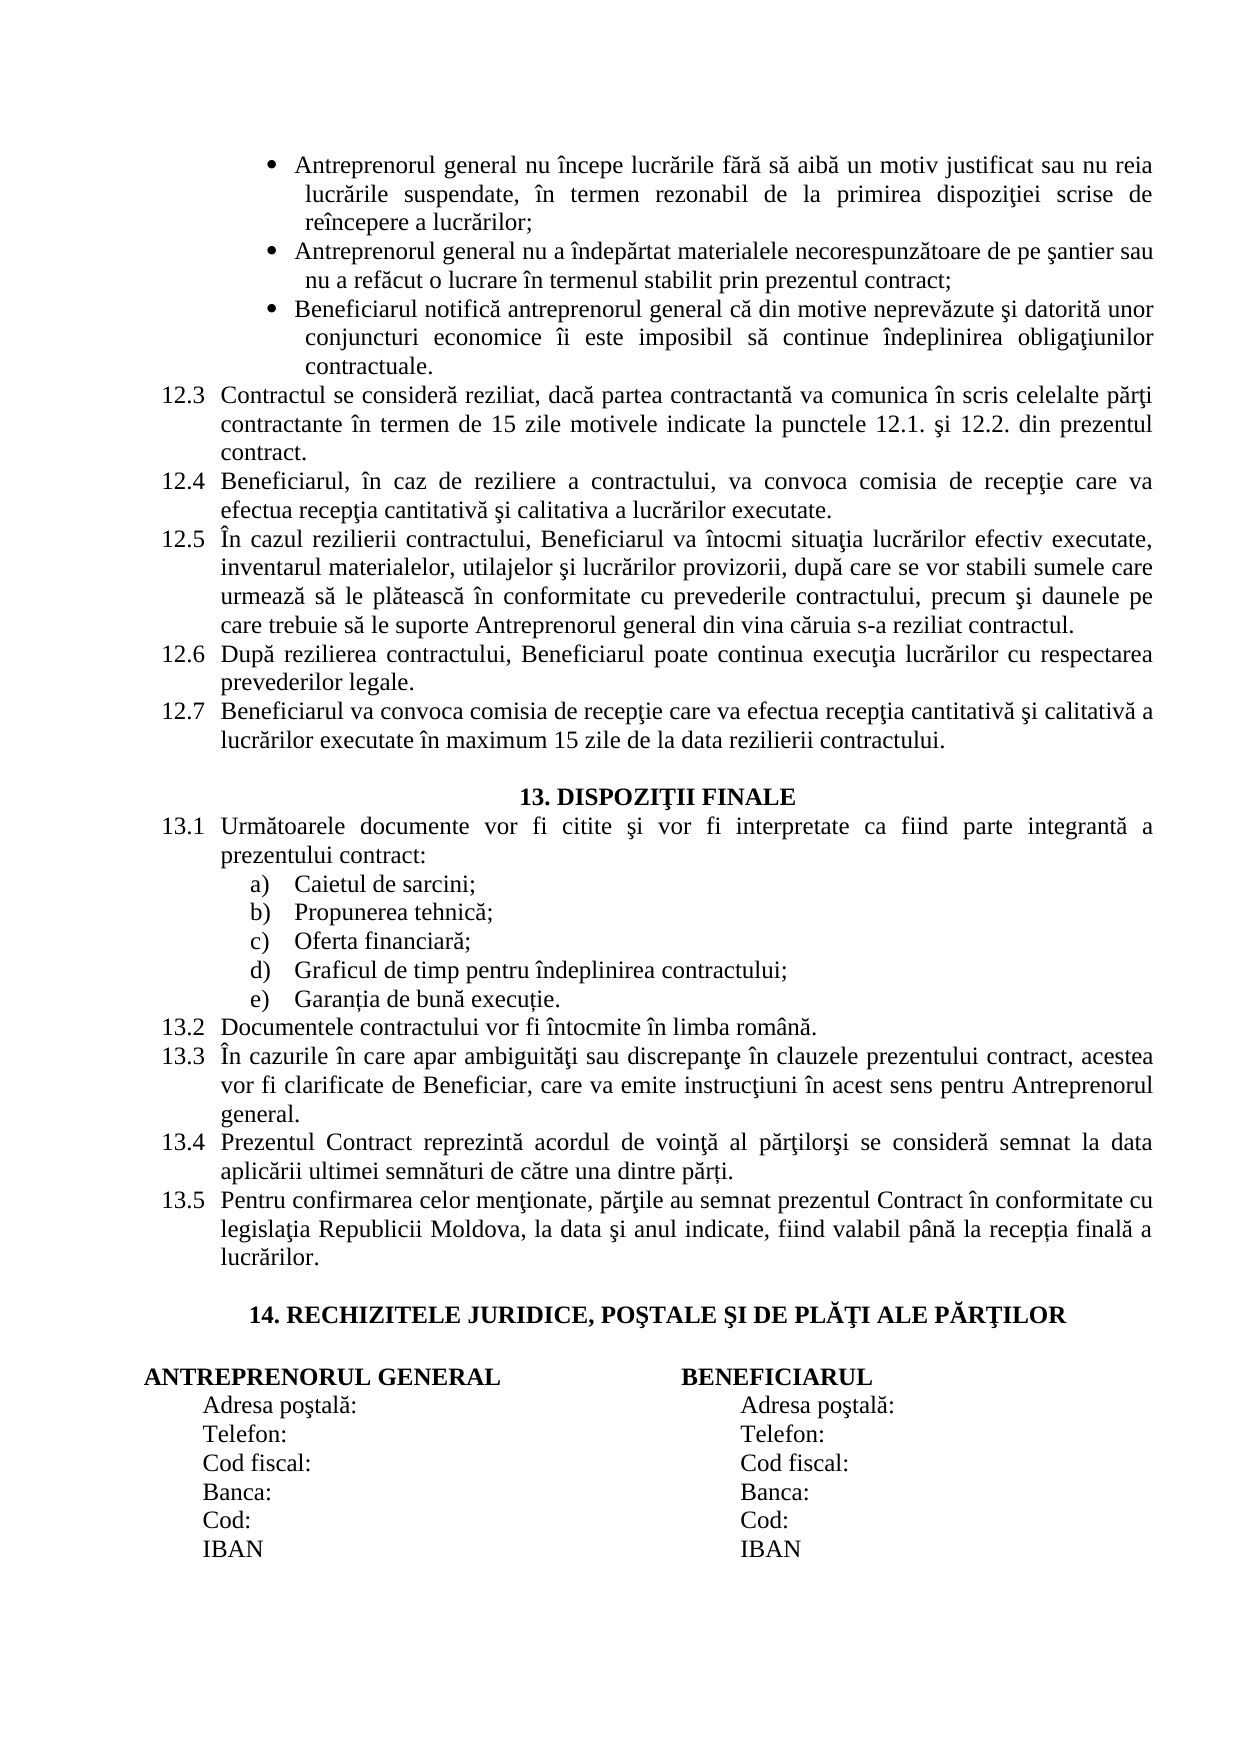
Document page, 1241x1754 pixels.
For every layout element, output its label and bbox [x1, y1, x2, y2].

table_cell [150, 150, 1165, 1592]
